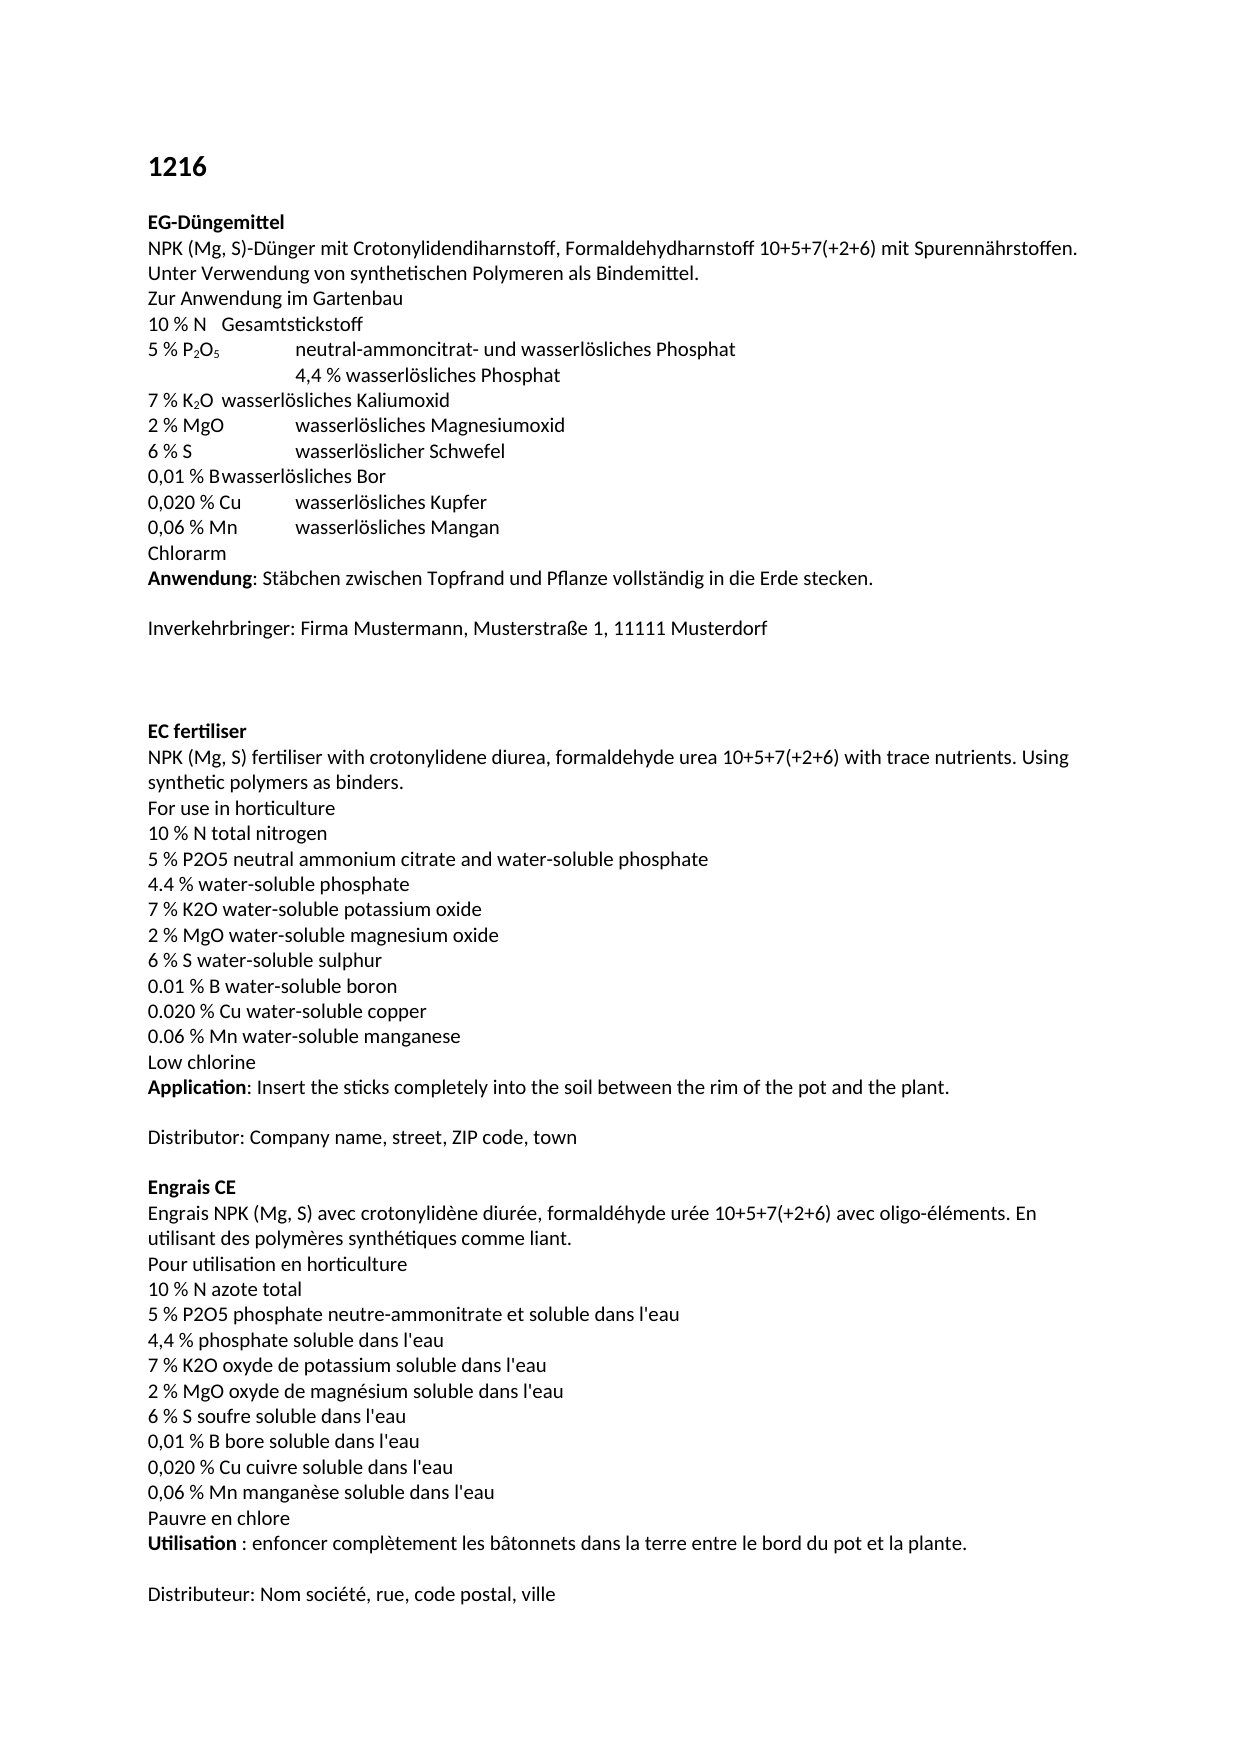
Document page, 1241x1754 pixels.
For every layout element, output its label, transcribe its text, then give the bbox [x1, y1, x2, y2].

text 10 % N Gesamtstickstoff [148, 311, 1093, 336]
text Distributor: Company name, street, ZIP code, town [148, 1124, 1093, 1150]
text Pauvre en chlore [148, 1505, 1093, 1530]
text 5 % P2O5 phosphate neutre-ammonitrate et soluble dans l'eau [148, 1302, 1093, 1327]
text 4.4 % water-soluble phosphate [148, 871, 1093, 897]
text EC fertiliser [148, 719, 1093, 744]
text EG-Düngemittel [148, 209, 1093, 235]
text 2 % MgO water-soluble magnesium oxide [148, 922, 1093, 947]
text 2 % MgO wasserlösliches Magnesiumoxid [148, 413, 1093, 438]
text 6 % S wasserlöslicher Schwefel [148, 438, 1093, 463]
text NPK (Mg, S) fertiliser with crotonylidene diurea, formaldehyde urea 10+5+7(+2+6) with trace nutrients. Using synthetic polymers as binders. [148, 744, 1093, 795]
text Inverkehrbringer: Firma Mustermann, Musterstraße 1, 11111 Musterdorf [148, 616, 1093, 641]
text Utilisation : enfoncer complètement les bâtonnets dans la terre entre le bord du pot et la plante. [148, 1530, 1093, 1556]
text 4,4 % phosphate soluble dans l'eau [148, 1327, 1093, 1352]
text Engrais NPK (Mg, S) avec crotonylidène diurée, formaldéhyde urée 10+5+7(+2+6) avec oligo-éléments. En utilisant des polymères synthétiques comme liant. [148, 1200, 1093, 1251]
text 7 % K2O wasserlösliches Kaliumoxid [148, 387, 1093, 413]
text 4,4 % wasserlösliches Phosphat [221, 362, 1093, 387]
text Anwendung: Stäbchen zwischen Topfrand und Pflanze vollständig in die Erde stecken. [148, 565, 1093, 591]
text 0,06 % Mn manganèse soluble dans l'eau [148, 1479, 1093, 1505]
text For use in horticulture [148, 795, 1093, 820]
text Distributeur: Nom société, rue, code postal, ville [148, 1581, 1093, 1606]
text 10 % N total nitrogen [148, 820, 1093, 846]
text 7 % K2O water-soluble potassium oxide [148, 897, 1093, 922]
text Engrais CE [148, 1174, 1093, 1200]
text 0,01 % B wasserlösliches Bor [148, 463, 1093, 489]
text Zur Anwendung im Gartenbau [148, 286, 1093, 311]
text 0,01 % B bore soluble dans l'eau [148, 1429, 1093, 1454]
text Pour utilisation en horticulture [148, 1251, 1093, 1276]
text Low chlorine [148, 1049, 1093, 1074]
text 0.06 % Mn water-soluble manganese [148, 1024, 1093, 1049]
text 10 % N azote total [148, 1276, 1093, 1302]
text 0,06 % Mn wasserlösliches Mangan [148, 514, 1093, 540]
text 6 % S soufre soluble dans l'eau [148, 1403, 1093, 1429]
text 1216 [148, 148, 1093, 183]
text 0.020 % Cu water-soluble copper [148, 998, 1093, 1024]
text 2 % MgO oxyde de magnésium soluble dans l'eau [148, 1378, 1093, 1403]
text NPK (Mg, S)-Dünger mit Crotonylidendiharnstoff, Formaldehydharnstoff 10+5+7(+2+6) mit Spurennährstoffen. Unter Verwendung von synthetischen Polymeren als Bindemittel. [148, 235, 1093, 286]
text 7 % K2O oxyde de potassium soluble dans l'eau [148, 1352, 1093, 1378]
text Chlorarm [148, 540, 1093, 565]
text Application: Insert the sticks completely into the soil between the rim of the pot and the plant. [148, 1074, 1093, 1100]
text 0,020 % Cu cuivre soluble dans l'eau [148, 1454, 1093, 1479]
text 0.01 % B water-soluble boron [148, 973, 1093, 998]
text 6 % S water-soluble sulphur [148, 947, 1093, 973]
text 5 % P2O5 neutral ammonium citrate and water-soluble phosphate [148, 846, 1093, 871]
text 5 % P2O5 neutral-ammoncitrat- und wasserlösliches Phosphat [148, 336, 1093, 362]
text 0,020 % Cu wasserlösliches Kupfer [148, 489, 1093, 514]
